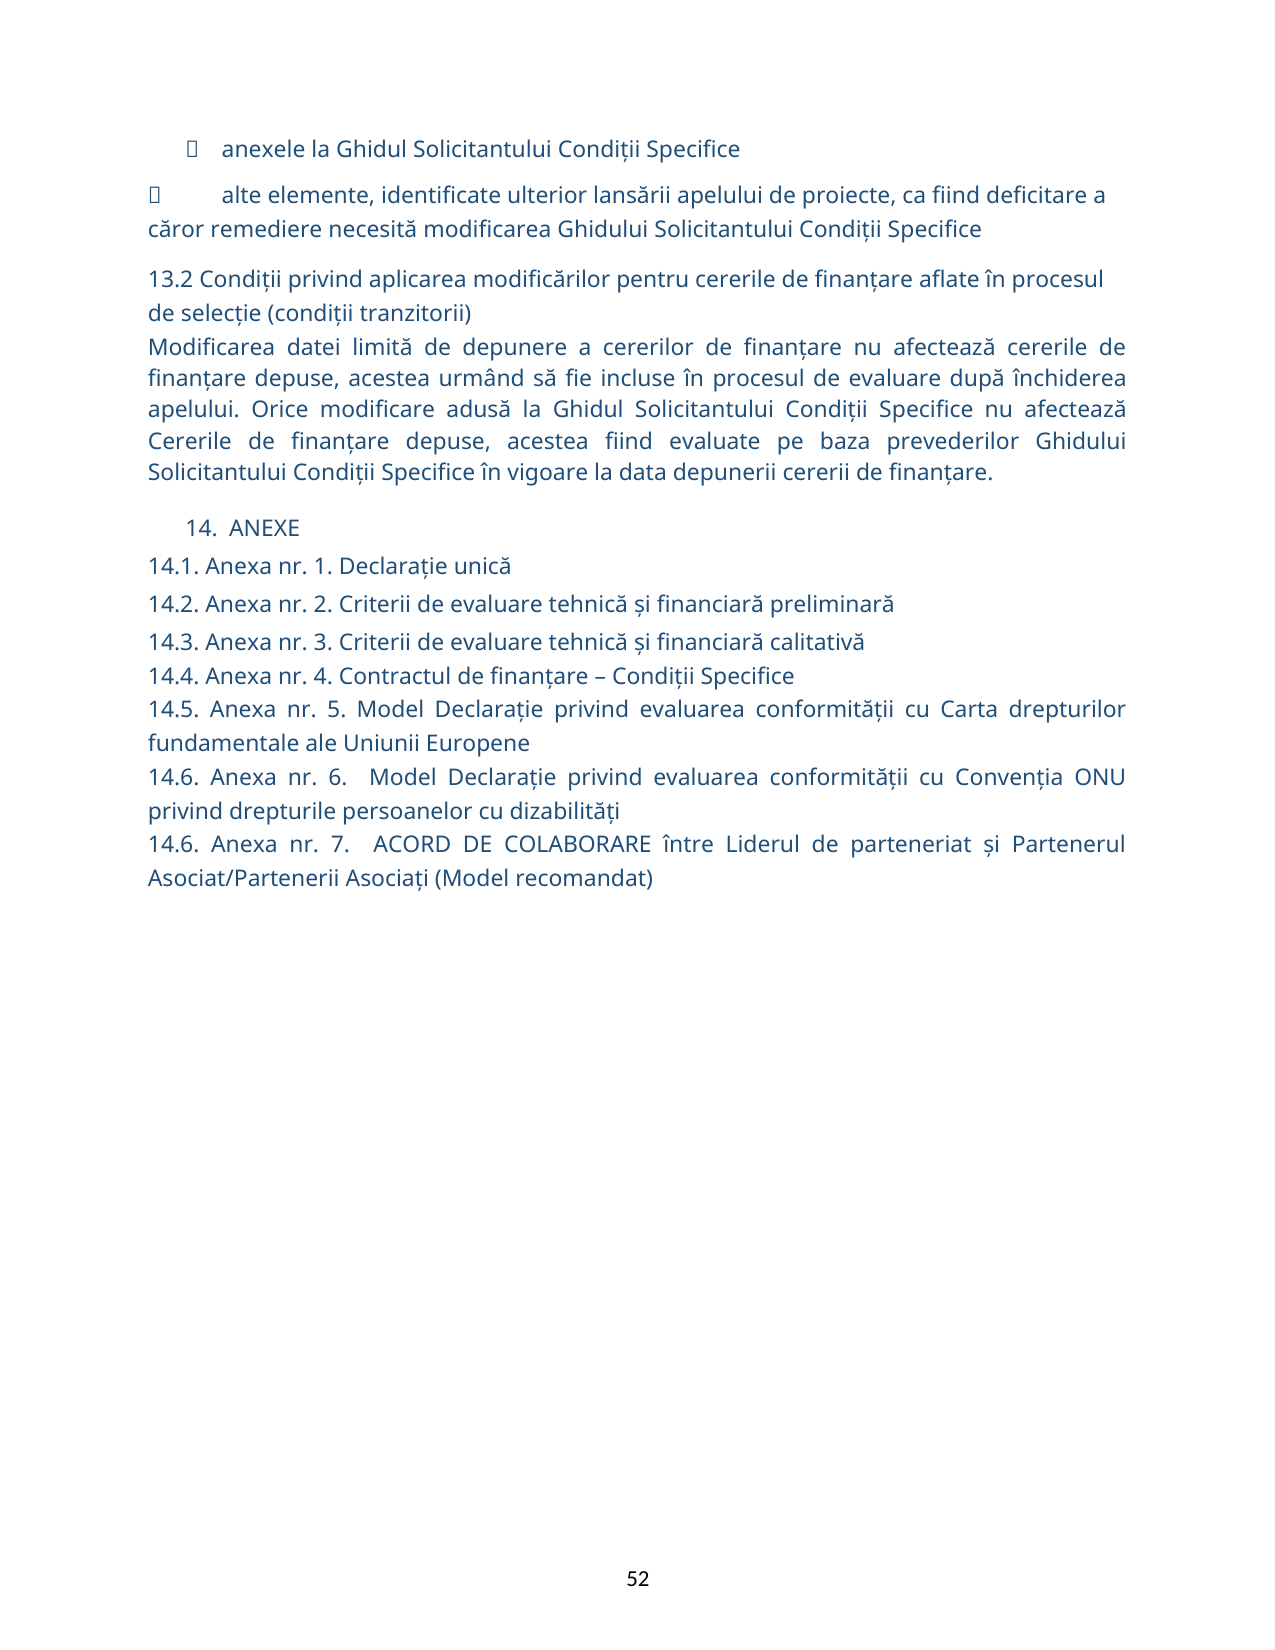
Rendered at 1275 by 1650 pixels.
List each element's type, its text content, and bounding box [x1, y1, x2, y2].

subtitle ANEXE [185, 512, 1127, 543]
text  alte elemente, identificate ulterior lansării apelului de proiecte, ca fiind deficitare a căror remediere necesită modificarea Ghidului Solicitantului Condiții Specifice [148, 179, 1127, 244]
subtitle 14.6. Anexa nr. 6. Model Declarație privind evaluarea conformității cu Convenția ONU privind drepturile persoanelor cu dizabilități [148, 761, 1127, 826]
text 14.4. Anexa nr. 4. Contractul de finanțare – Condiții Specifice [148, 659, 1127, 691]
text  anexele la Ghidul Solicitantului Condiții Specifice [185, 133, 1127, 164]
subtitle 13.2 Condiții privind aplicarea modificărilor pentru cererile de finanțare aflate în procesul de selecție (condiții tranzitorii) [148, 263, 1127, 328]
subtitle 14.1. Anexa nr. 1. Declarație unică [148, 550, 1127, 581]
subtitle 14.3. Anexa nr. 3. Criterii de evaluare tehnică și financiară calitativă [148, 626, 1127, 657]
text Modificarea datei limită de depunere a cererilor de finanțare nu afectează cererile de finanțare depuse, acestea urmând să fie incluse în procesul de evaluare după închiderea apelului. Orice modificare adusă la Ghidul Solicitantului Condiții Specifice nu afectează Cererile de finanțare depuse, acestea fiind evaluate pe baza prevederilor Ghidului Solicitantului Condiții Specifice în vigoare la data depunerii cererii de finanțare. [148, 331, 1127, 487]
text 14.6. Anexa nr. 7. ACORD DE COLABORARE între Liderul de parteneriat și Partenerul Asociat/Partenerii Asociați (Model recomandat) [148, 828, 1127, 893]
subtitle 14.2. Anexa nr. 2. Criterii de evaluare tehnică și financiară preliminară [148, 588, 1127, 619]
subtitle 14.5. Anexa nr. 5. Model Declarație privind evaluarea conformității cu Carta drepturilor fundamentale ale Uniunii Europene [148, 693, 1127, 758]
